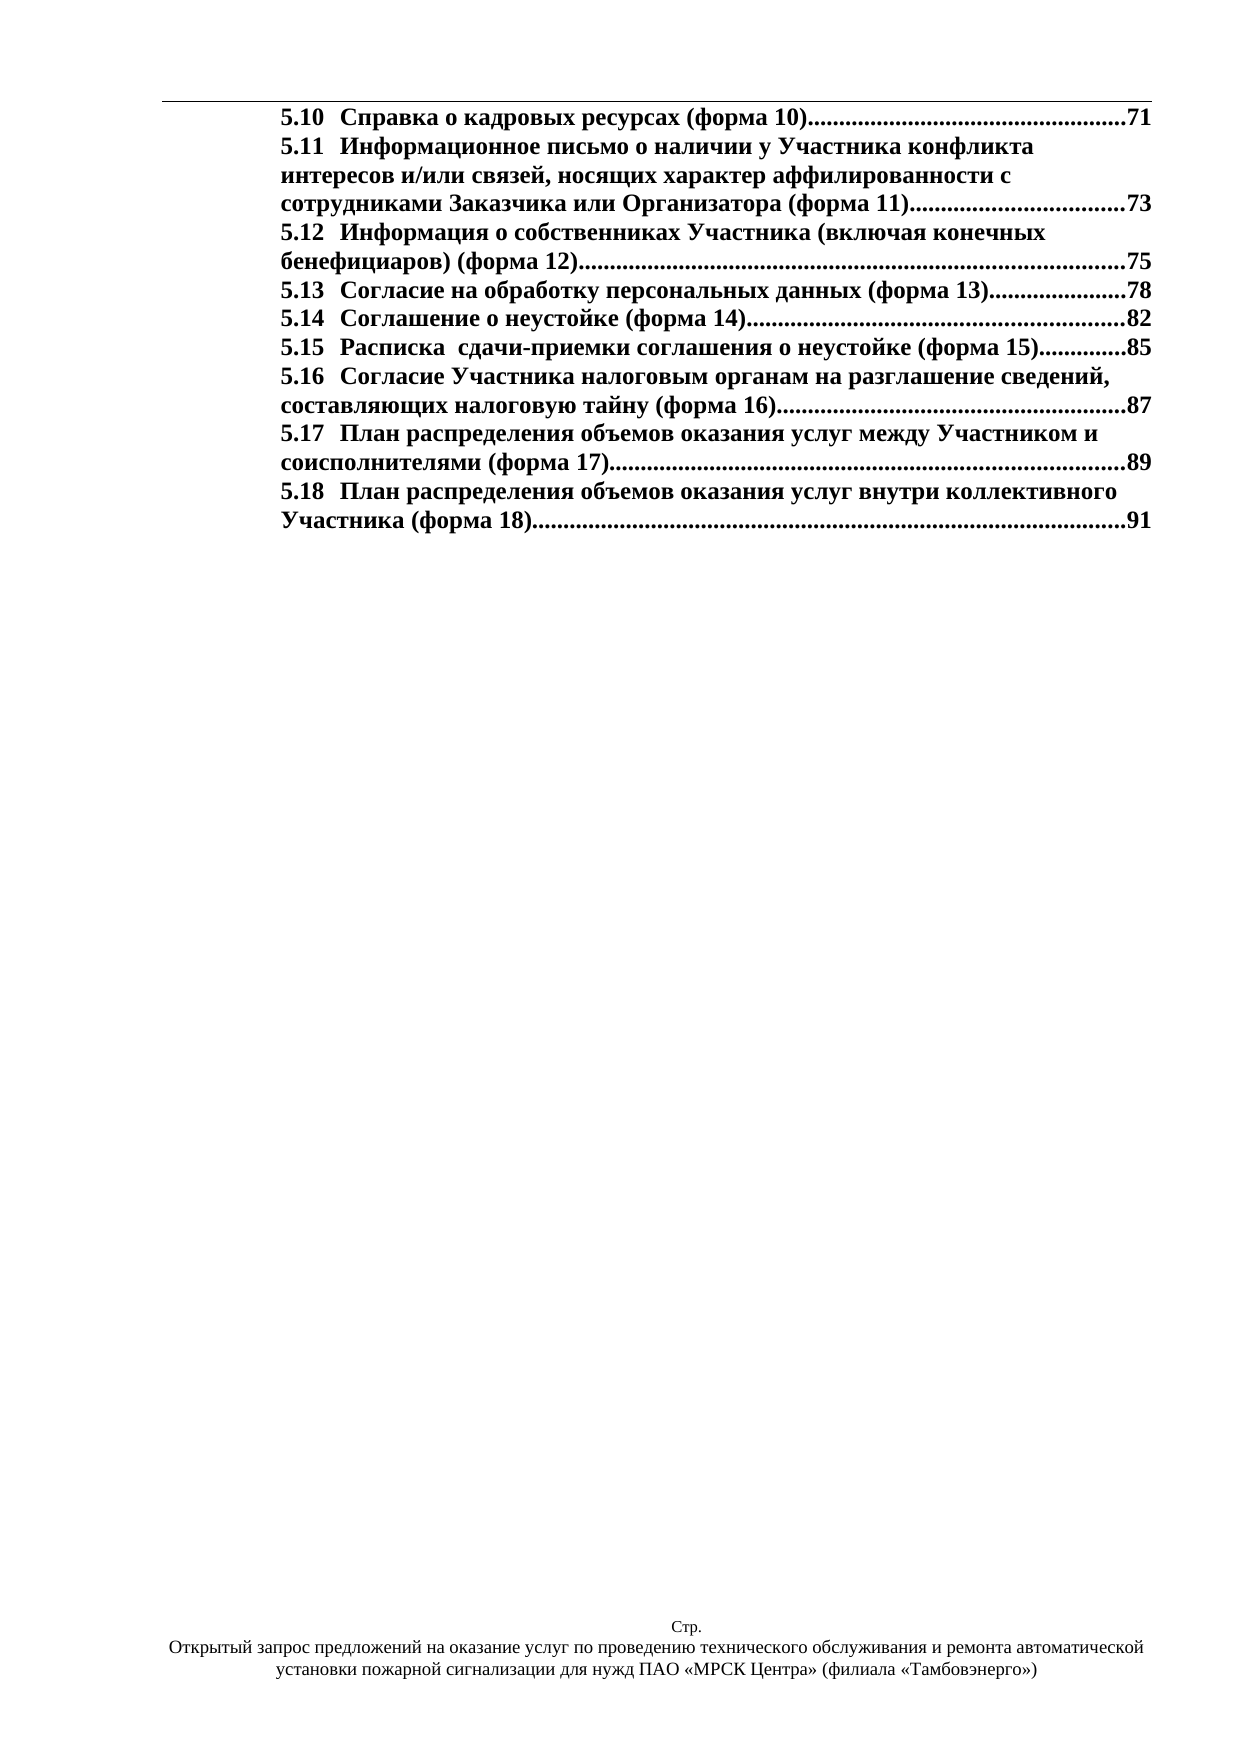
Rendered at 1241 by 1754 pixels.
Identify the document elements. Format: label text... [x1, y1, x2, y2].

text 5.16 Согласие Участника налоговым органам на разглашение сведений, составляющих налоговую тайну (форма 16) 87 [280, 361, 1133, 418]
text 5.14 Соглашение о неустойке (форма 14) 82 [280, 303, 1133, 332]
text 5.12 Информация о собственниках Участника (включая конечных бенефициаров) (форма 12) 75 [280, 217, 1133, 275]
text 5.10 Справка о кадровых ресурсах (форма 10) 71 [280, 102, 1133, 131]
text 5.11 Информационное письмо о наличии у Участника конфликта интересов и/или связей, носящих характер аффилированности с сотрудниками Заказчика или Организатора (форма 11) 73 [280, 131, 1133, 217]
text 5.13 Согласие на обработку персональных данных (форма 13) 78 [280, 275, 1133, 303]
text 5.17 План распределения объемов оказания услуг между Участником и соисполнителями (форма 17) 89 [280, 418, 1133, 476]
text 5.15 Расписка сдачи-приемки соглашения о неустойке (форма 15) 85 [280, 332, 1133, 361]
text 5.18 План распределения объемов оказания услуг внутри коллективного Участника (форма 18) 91 [280, 476, 1133, 533]
